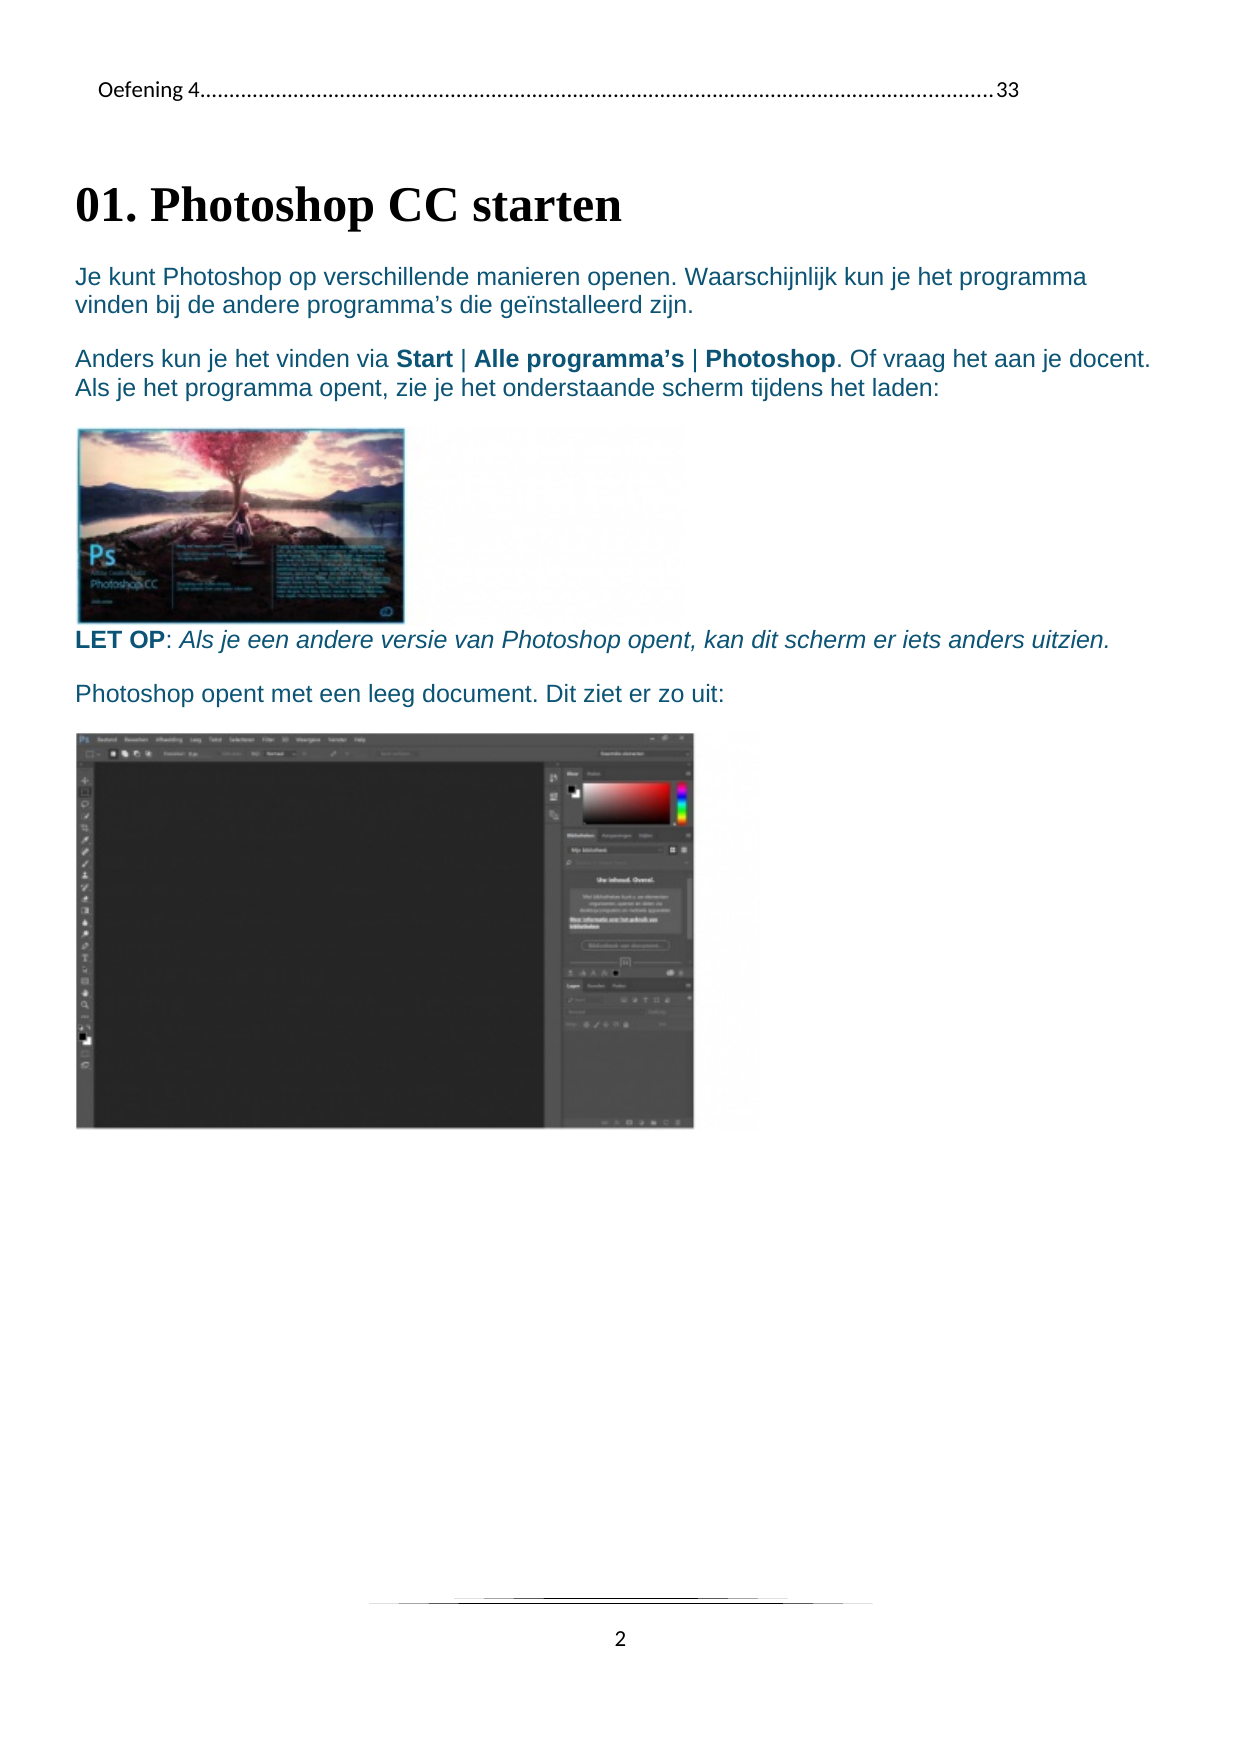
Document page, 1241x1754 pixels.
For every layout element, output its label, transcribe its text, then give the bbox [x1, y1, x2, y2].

text LET OP: Als je een andere versie van Photoshop opent, kan dit scherm er iets anders uitzien. [75, 625, 1165, 654]
text Je kunt Photoshop op verschillende manieren openen. Waarschijnlijk kun je het programma vinden bij de andere programma’s die geïnstalleerd zijn. [75, 262, 1165, 319]
picture [75, 732, 761, 1131]
text Anders kun je het vinden via Start | Alle programma’s | Photoshop. Of vraag het aan je docent. Als je het programma opent, zie je het onderstaande scherm tijdens het laden: [75, 344, 1165, 402]
picture [75, 426, 685, 626]
text Photoshop opent met een leeg document. Dit ziet er zo uit: [75, 679, 1165, 708]
subtitle 01. Photoshop CC starten [75, 175, 1165, 232]
